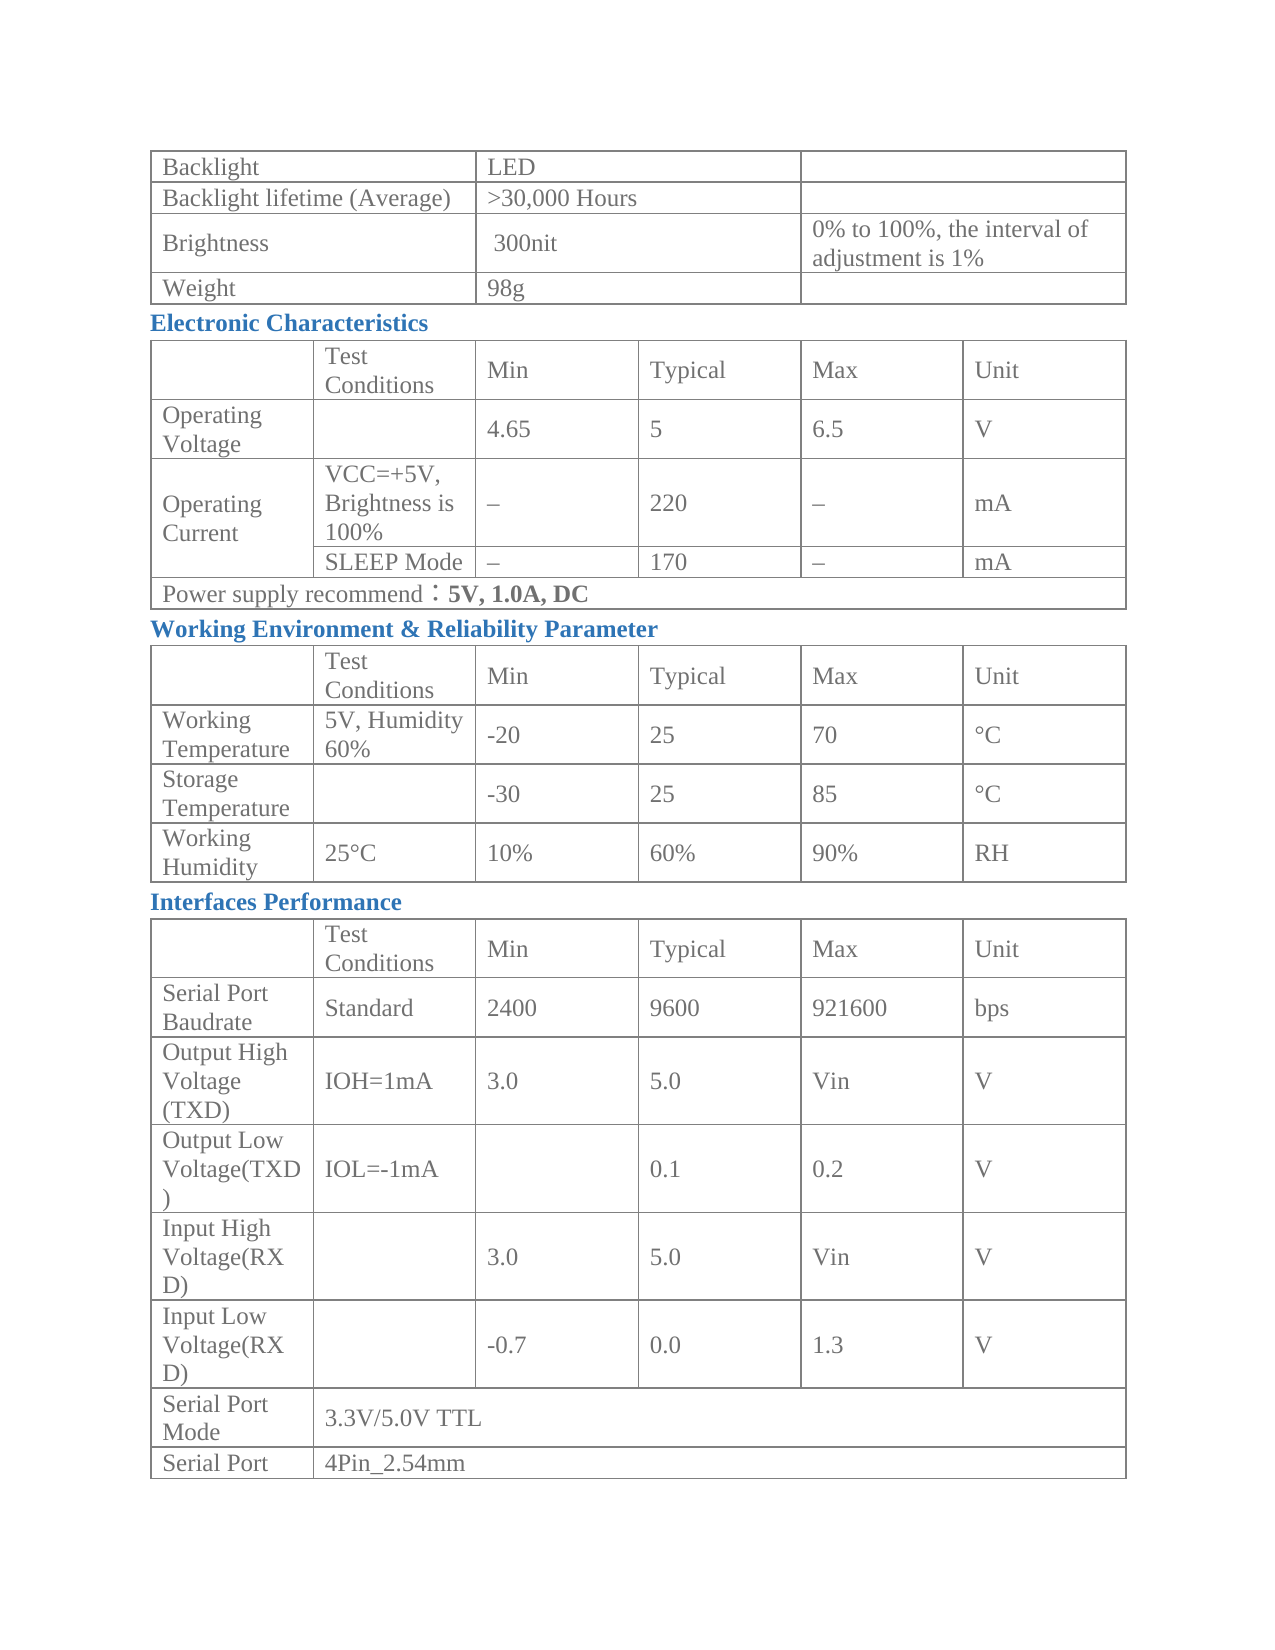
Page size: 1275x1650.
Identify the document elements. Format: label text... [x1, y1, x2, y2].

table_cell 3.0 [476, 1213, 638, 1299]
table_cell 10% [476, 824, 638, 881]
table_cell 170 [639, 547, 800, 577]
table_cell 300nit [477, 214, 800, 272]
table_cell -0.7 [476, 1301, 638, 1387]
table_cell Power supply recommend：5V, 1.0A, DC [152, 578, 1125, 608]
table_header Typical [639, 646, 800, 704]
table_cell 9600 [639, 978, 800, 1036]
table_cell 70 [802, 706, 962, 763]
table_cell Serial Port Baudrate [152, 978, 313, 1036]
table_cell V [964, 1038, 1125, 1124]
table_header Typical [639, 920, 800, 977]
table_cell SLEEP Mode [314, 547, 475, 577]
table_cell RH [964, 824, 1125, 881]
table_cell 1.3 [802, 1301, 962, 1387]
table_header Unit [964, 920, 1125, 977]
table_cell V [964, 400, 1125, 458]
table_cell 4Pin_2.54mm [314, 1448, 1125, 1477]
table_cell mA [964, 459, 1125, 546]
table_cell V [964, 1301, 1125, 1387]
table_cell Working Humidity [152, 824, 313, 881]
table_cell Vin [802, 1038, 962, 1124]
table_cell bps [964, 978, 1125, 1036]
table_cell Backlight lifetime (Average) [152, 183, 475, 212]
table_cell 25 [639, 765, 800, 822]
table_cell [802, 273, 1125, 303]
table_cell 2400 [476, 978, 638, 1036]
table_cell 0.2 [802, 1125, 962, 1212]
table_cell 6.5 [802, 400, 962, 458]
table_header Max [802, 341, 962, 399]
table_cell °C [964, 706, 1125, 763]
table_header [152, 341, 313, 399]
table_cell 90% [802, 824, 962, 881]
table_header Test Conditions [314, 341, 475, 399]
table_cell Storage Temperature [152, 765, 313, 822]
table_cell [314, 400, 475, 458]
table_cell Serial Port Mode [152, 1389, 313, 1446]
table_cell Input High Voltage(RXD) [152, 1213, 313, 1299]
table_cell [802, 152, 1125, 181]
table_cell [314, 1213, 475, 1299]
table_cell 0% to 100%, the interval of adjustment is 1% [802, 214, 1125, 272]
table_cell 5V, Humidity 60% [314, 706, 475, 763]
table_header Typical [639, 341, 800, 399]
table_header Min [476, 341, 638, 399]
table_cell Operating Current [152, 459, 313, 577]
table_cell 5.0 [639, 1038, 800, 1124]
table_cell – [802, 459, 962, 546]
table_cell Vin [802, 1213, 962, 1299]
table_header Test Conditions [314, 920, 475, 977]
table_cell – [476, 547, 638, 577]
table_cell 85 [802, 765, 962, 822]
table_cell V [964, 1125, 1125, 1212]
table_header [152, 920, 313, 977]
table_cell Weight [152, 273, 475, 303]
table_cell 4.65 [476, 400, 638, 458]
table_header Max [802, 920, 962, 977]
table_cell Backlight [152, 152, 475, 181]
table_cell Working Temperature [152, 706, 313, 763]
table_cell Brightness [152, 214, 475, 272]
table_cell Standard [314, 978, 475, 1036]
table_cell IOH=1mA [314, 1038, 475, 1124]
table_header Unit [964, 341, 1125, 399]
table_cell Output Low Voltage(TXD) [152, 1125, 313, 1212]
table_cell 5 [639, 400, 800, 458]
table_header Unit [964, 646, 1125, 704]
table_cell mA [964, 547, 1125, 577]
table_cell Serial Port [152, 1448, 313, 1477]
table_header Max [802, 646, 962, 704]
table_cell 220 [639, 459, 800, 546]
table_header [152, 646, 313, 704]
table_cell >30,000 Hours [477, 183, 800, 212]
table_cell LED [477, 152, 800, 181]
table_cell 3.0 [476, 1038, 638, 1124]
table_cell – [802, 547, 962, 577]
table_cell [314, 1301, 475, 1387]
table_cell Output High Voltage (TXD) [152, 1038, 313, 1124]
table_cell 0.1 [639, 1125, 800, 1212]
table_cell [476, 1125, 638, 1212]
table_header Min [476, 646, 638, 704]
table_cell Input Low Voltage(RXD) [152, 1301, 313, 1387]
table_cell 98g [477, 273, 800, 303]
table_cell 25 [639, 706, 800, 763]
table_cell Operating Voltage [152, 400, 313, 458]
table_cell 60% [639, 824, 800, 881]
table_header Min [476, 920, 638, 977]
table_cell °C [964, 765, 1125, 822]
table_cell V [964, 1213, 1125, 1299]
table_cell 5.0 [639, 1213, 800, 1299]
table_cell 25°C [314, 824, 475, 881]
table_header Test Conditions [314, 646, 475, 704]
table_cell -30 [476, 765, 638, 822]
table_cell IOL=-1mA [314, 1125, 475, 1212]
table_cell [314, 765, 475, 822]
table_cell 3.3V/5.0V TTL [314, 1389, 1125, 1446]
subtitle Working Environment & Reliability Parameter [150, 614, 1125, 642]
table_cell [802, 183, 1125, 212]
table_cell -20 [476, 706, 638, 763]
table_cell – [476, 459, 638, 546]
subtitle Interfaces Performance [150, 887, 1125, 916]
subtitle Electronic Characteristics [150, 308, 1125, 337]
table_cell 0.0 [639, 1301, 800, 1387]
table_cell VCC=+5V, Brightness is 100% [314, 459, 475, 546]
table_cell 921600 [802, 978, 962, 1036]
